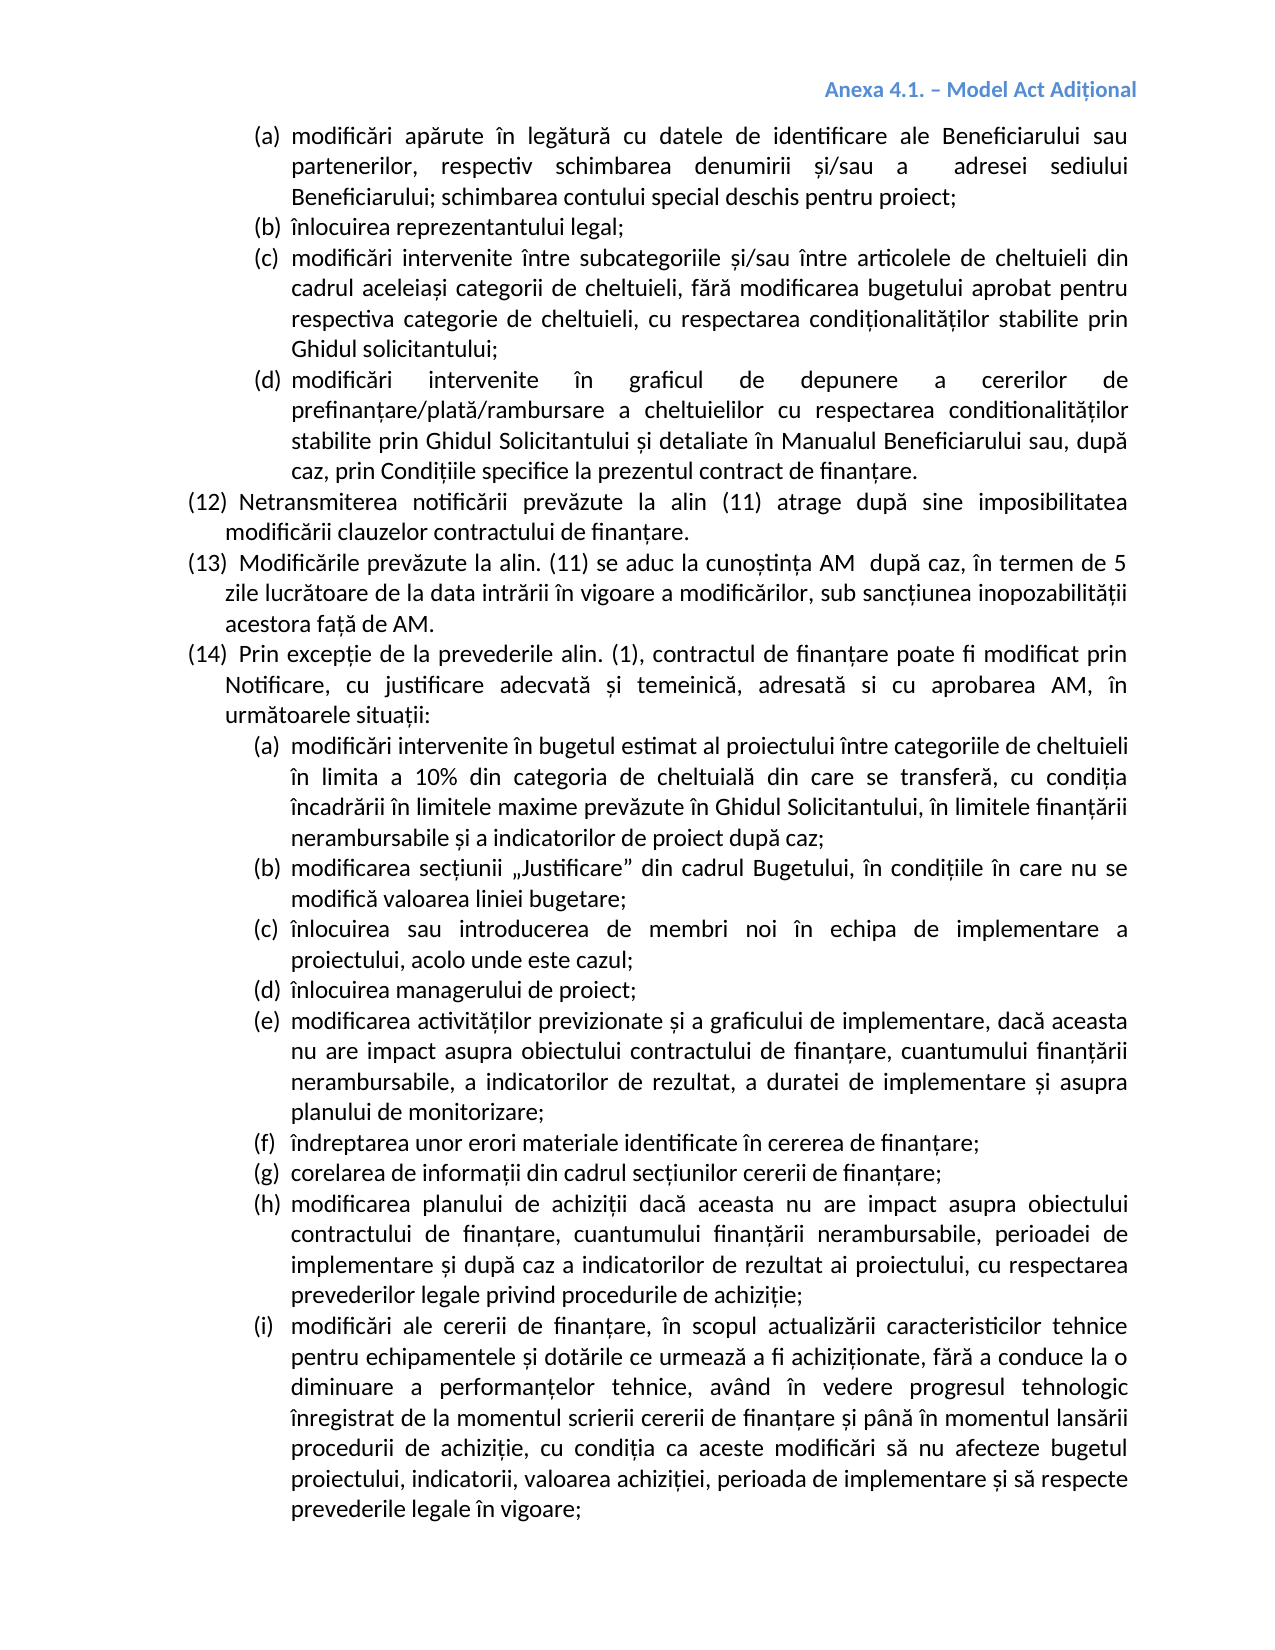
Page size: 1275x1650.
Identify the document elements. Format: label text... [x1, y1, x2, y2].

list Netransmiterea notificării prevăzute la alin (11) atrage după sine imposibilitatea modificării clauzelor contractului de finanțare. [187, 486, 1129, 547]
list Prin excepție de la prevederile alin. (1), contractul de finanțare poate fi modificat prin Notificare, cu justificare adecvată și temeinică, adresată si cu aprobarea AM, în următoarele situații: [187, 639, 1129, 730]
list modificări apărute în legătură cu datele de identificare ale Beneficiarului sau partenerilor, respectiv schimbarea denumirii și/sau a adresei sediului Beneficiarului; schimbarea contului special deschis pentru proiect; [253, 120, 1129, 211]
list înlocuirea reprezentantului legal; [253, 211, 1129, 242]
list modificări intervenite în bugetul estimat al proiectului între categoriile de cheltuieli în limita a 10% din categoria de cheltuială din care se transferă, cu condiția încadrării în limitele maxime prevăzute în Ghidul Solicitantului, în limitele finanțării nerambursabile și a indicatorilor de proiect după caz; [253, 730, 1129, 852]
list îndreptarea unor erori materiale identificate în cererea de finanțare; [253, 1127, 1129, 1157]
list modificări intervenite în graficul de depunere a cererilor de prefinanțare/plată/rambursare a cheltuielilor cu respectarea conditionalităților stabilite prin Ghidul Solicitantului și detaliate în Manualul Beneficiarului sau, după caz, prin Condițiile specifice la prezentul contract de finanțare. [253, 364, 1129, 486]
list modificarea activităților previzionate și a graficului de implementare, dacă aceasta nu are impact asupra obiectului contractului de finanțare, cuantumului finanțării nerambursabile, a indicatorilor de rezultat, a duratei de implementare și asupra planului de monitorizare; [253, 1005, 1129, 1127]
list corelarea de informații din cadrul secțiunilor cererii de finanțare; [253, 1157, 1129, 1188]
list modificări intervenite între subcategoriile şi/sau între articolele de cheltuieli din cadrul aceleiaşi categorii de cheltuieli, fără modificarea bugetului aprobat pentru respectiva categorie de cheltuieli, cu respectarea condiţionalităţilor stabilite prin Ghidul solicitantului; [253, 242, 1129, 364]
list modificări ale cererii de finanțare, în scopul actualizării caracteristicilor tehnice pentru echipamentele și dotările ce urmează a fi achiziționate, fără a conduce la o diminuare a performanțelor tehnice, având în vedere progresul tehnologic înregistrat de la momentul scrierii cererii de finanțare și până în momentul lansării procedurii de achiziție, cu condiția ca aceste modificări să nu afecteze bugetul proiectului, indicatorii, valoarea achiziției, perioada de implementare și să respecte prevederile legale în vigoare; [253, 1310, 1129, 1524]
list modificarea planului de achiziții dacă aceasta nu are impact asupra obiectului contractului de finanțare, cuantumului finanțării nerambursabile, perioadei de implementare și după caz a indicatorilor de rezultat ai proiectului, cu respectarea prevederilor legale privind procedurile de achiziție; [253, 1188, 1129, 1310]
list Modificările prevăzute la alin. (11) se aduc la cunoștința AM după caz, în termen de 5 zile lucrătoare de la data intrării în vigoare a modificărilor, sub sancțiunea inopozabilității acestora față de AM. [187, 547, 1129, 639]
list înlocuirea managerului de proiect; [253, 974, 1129, 1005]
list înlocuirea sau introducerea de membri noi în echipa de implementare a proiectului, acolo unde este cazul; [253, 913, 1129, 974]
list modificarea secțiunii „Justificare” din cadrul Bugetului, în condițiile în care nu se modifică valoarea liniei bugetare; [253, 852, 1129, 913]
